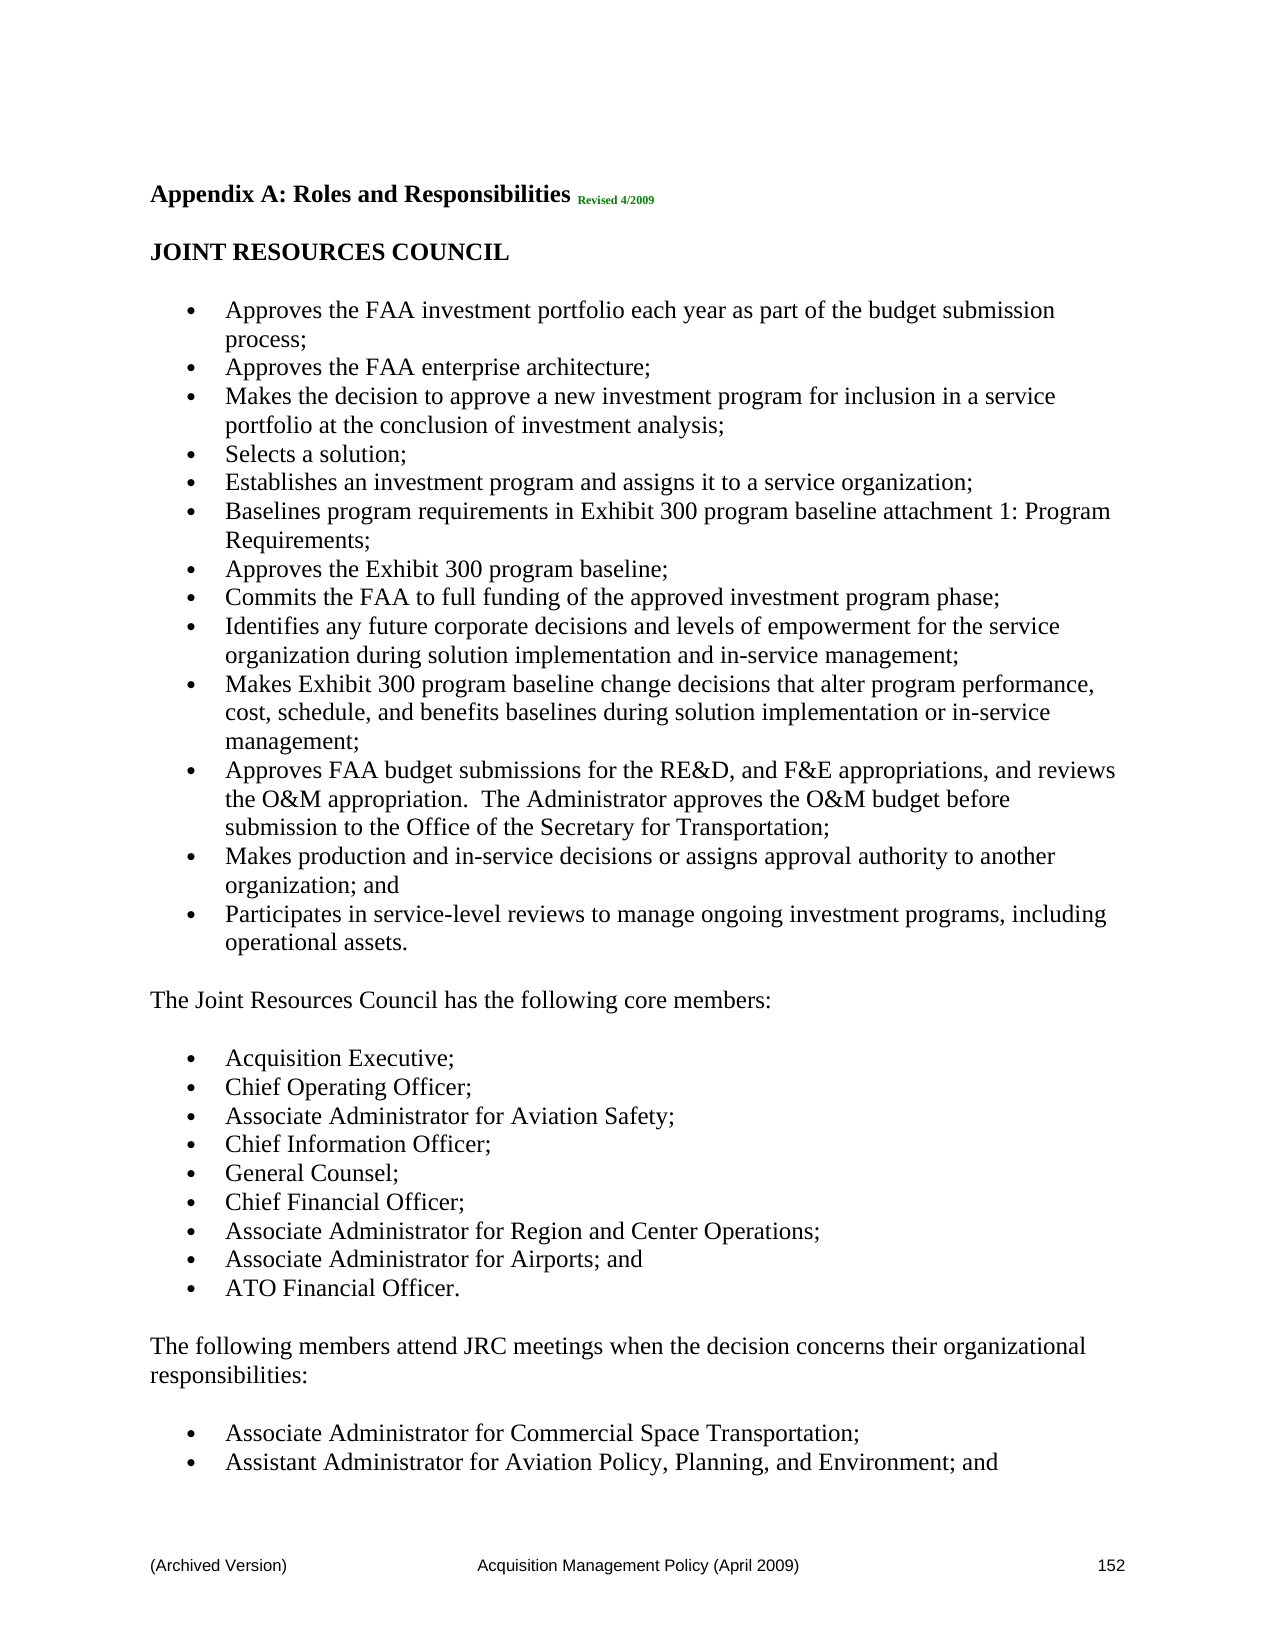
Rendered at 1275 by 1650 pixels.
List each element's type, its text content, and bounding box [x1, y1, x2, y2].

list Associate Administrator for Commercial Space Transportation; [187, 1418, 1125, 1447]
list Associate Administrator for Region and Center Operations; [187, 1216, 1125, 1244]
list Chief Financial Officer; [187, 1187, 1125, 1216]
text The Joint Resources Council has the following core members: [150, 985, 1125, 1014]
list Baselines program requirements in Exhibit 300 program baseline attachment 1: Program Requirements; [187, 496, 1125, 554]
list Assistant Administrator for Aviation Policy, Planning, and Environment; and [187, 1447, 1125, 1475]
text Appendix A: Roles and Responsibilities Revised 4/2009 [150, 179, 1125, 208]
list Makes the decision to approve a new investment program for inclusion in a service portfolio at the conclusion of investment analysis; [187, 381, 1125, 439]
list Associate Administrator for Airports; and [187, 1244, 1125, 1273]
list Chief Operating Officer; [187, 1072, 1125, 1101]
text The following members attend JRC meetings when the decision concerns their organizational responsibilities: [150, 1331, 1125, 1389]
list Selects a solution; [187, 439, 1125, 467]
list Chief Information Officer; [187, 1129, 1125, 1158]
list Makes Exhibit 300 program baseline change decisions that alter program performance, cost, schedule, and benefits baselines during solution implementation or in-service management; [187, 669, 1125, 755]
list General Counsel; [187, 1158, 1125, 1187]
list Participates in service-level reviews to manage ongoing investment programs, including operational assets. [187, 899, 1125, 956]
list Acquisition Executive; [187, 1043, 1125, 1072]
list Commits the FAA to full funding of the approved investment program phase; [187, 582, 1125, 611]
list Makes production and in-service decisions or assigns approval authority to another organization; and [187, 841, 1125, 899]
list Approves the FAA enterprise architecture; [187, 352, 1125, 381]
list Identifies any future corporate decisions and levels of empowerment for the service organization during solution implementation and in-service management; [187, 611, 1125, 669]
list Approves the Exhibit 300 program baseline; [187, 554, 1125, 582]
list ATO Financial Officer. [187, 1273, 1125, 1302]
list Associate Administrator for Aviation Safety; [187, 1101, 1125, 1129]
text JOINT RESOURCES COUNCIL [150, 237, 1125, 266]
list Approves the FAA investment portfolio each year as part of the budget submission process; [187, 295, 1125, 352]
list Establishes an investment program and assigns it to a service organization; [187, 467, 1125, 496]
list Approves FAA budget submissions for the RE&D, and F&E appropriations, and reviews the O&M appropriation. The Administrator approves the O&M budget before submission to the Office of the Secretary for Transportation; [187, 755, 1125, 841]
